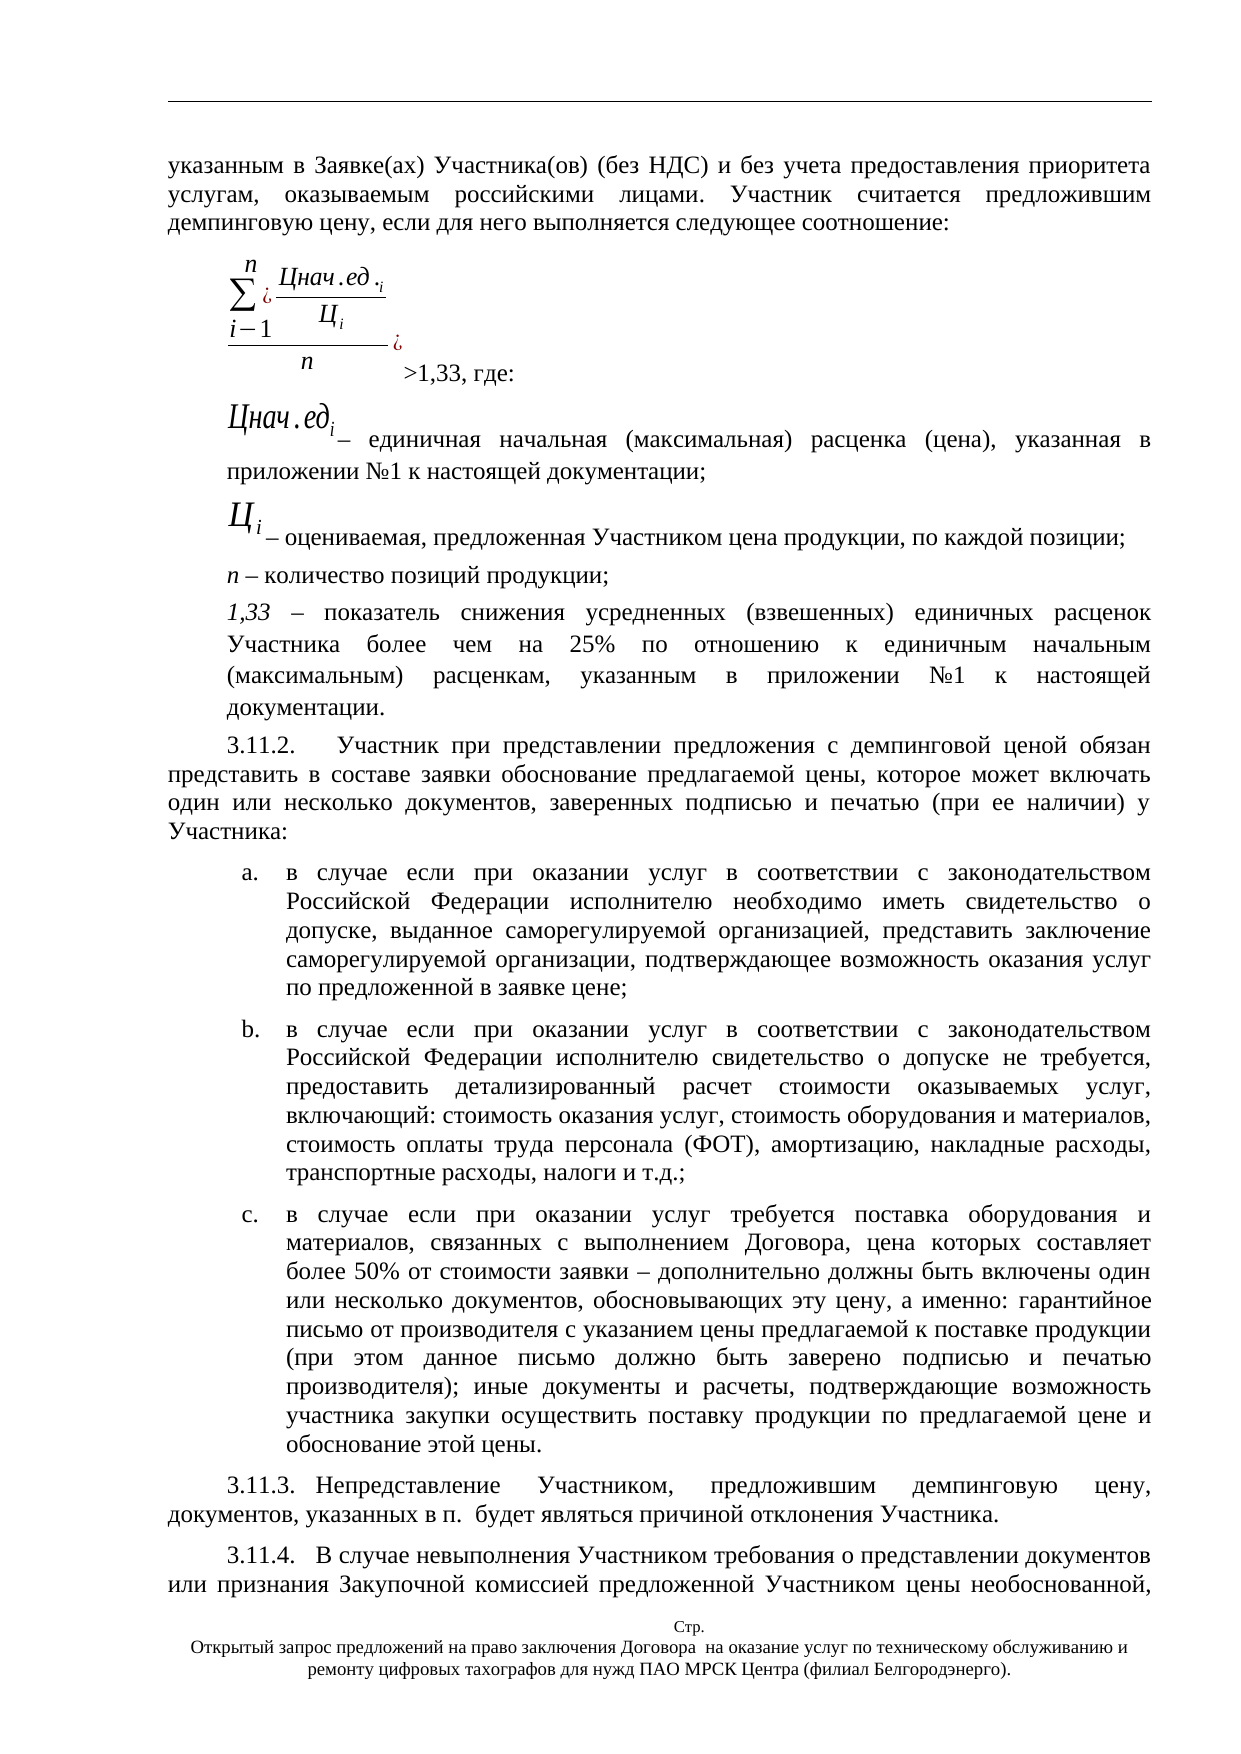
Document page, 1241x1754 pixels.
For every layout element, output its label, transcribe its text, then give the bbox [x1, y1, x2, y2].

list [168, 1540, 1152, 1597]
subtitle – единичная начальная (максимальная) расценка (цена), указанная в приложении №1 к настоящей документации; [227, 396, 1152, 484]
list в случае если при оказании услуг в соответствии с законодательством Российской Федерации исполнителю свидетельство о допуске не требуется, предоставить детализированный расчет стоимости оказываемых услуг, включающий: стоимость оказания услуг, стоимость оборудования и материалов, стоимость оплаты труда персонала (ФОТ), амортизацию, накладные расходы, транспортные расходы, налоги и т.д.; [241, 1014, 1152, 1186]
subtitle >1,33, где: [227, 249, 1152, 387]
list в случае если при оказании услуг требуется поставка оборудования и материалов, связанных с выполнением Договора, цена которых составляет более 50% от стоимости заявки – дополнительно должны быть включены один или несколько документов, обосновывающих эту цену, а именно: гарантийное письмо от производителя с указанием цены предлагаемой к поставке продукции (при этом данное письмо должно быть заверено подписью и печатью производителя); иные документы и расчеты, подтверждающие возможность участника закупки осуществить поставку продукции по предлагаемой цене и обоснование этой цены. [241, 1199, 1152, 1457]
list в случае если при оказании услуг в соответствии с законодательством Российской Федерации исполнителю необходимо иметь свидетельство о допуске, выданное саморегулируемой организацией, представить заключение саморегулируемой организации, подтверждающее возможность оказания услуг по предложенной в заявке цене; [241, 857, 1152, 1001]
list Участник при представлении предложения с демпинговой ценой обязан представить в составе заявки обоснование предлагаемой цены, которое может включать один или несколько документов, заверенных подписью и печатью (при ее наличии) у Участника: [168, 730, 1152, 845]
subtitle n – количество позиций продукции; [227, 560, 1152, 588]
subtitle 1,33 – показатель снижения усредненных (взвешенных) единичных расценок Участника более чем на 25% по отношению к единичным начальным (максимальным) расценкам, указанным в приложении №1 к настоящей документации. [227, 597, 1152, 721]
subtitle – оцениваемая, предложенная Участником цена продукции, по каждой позиции; [227, 494, 1152, 551]
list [168, 150, 1152, 236]
